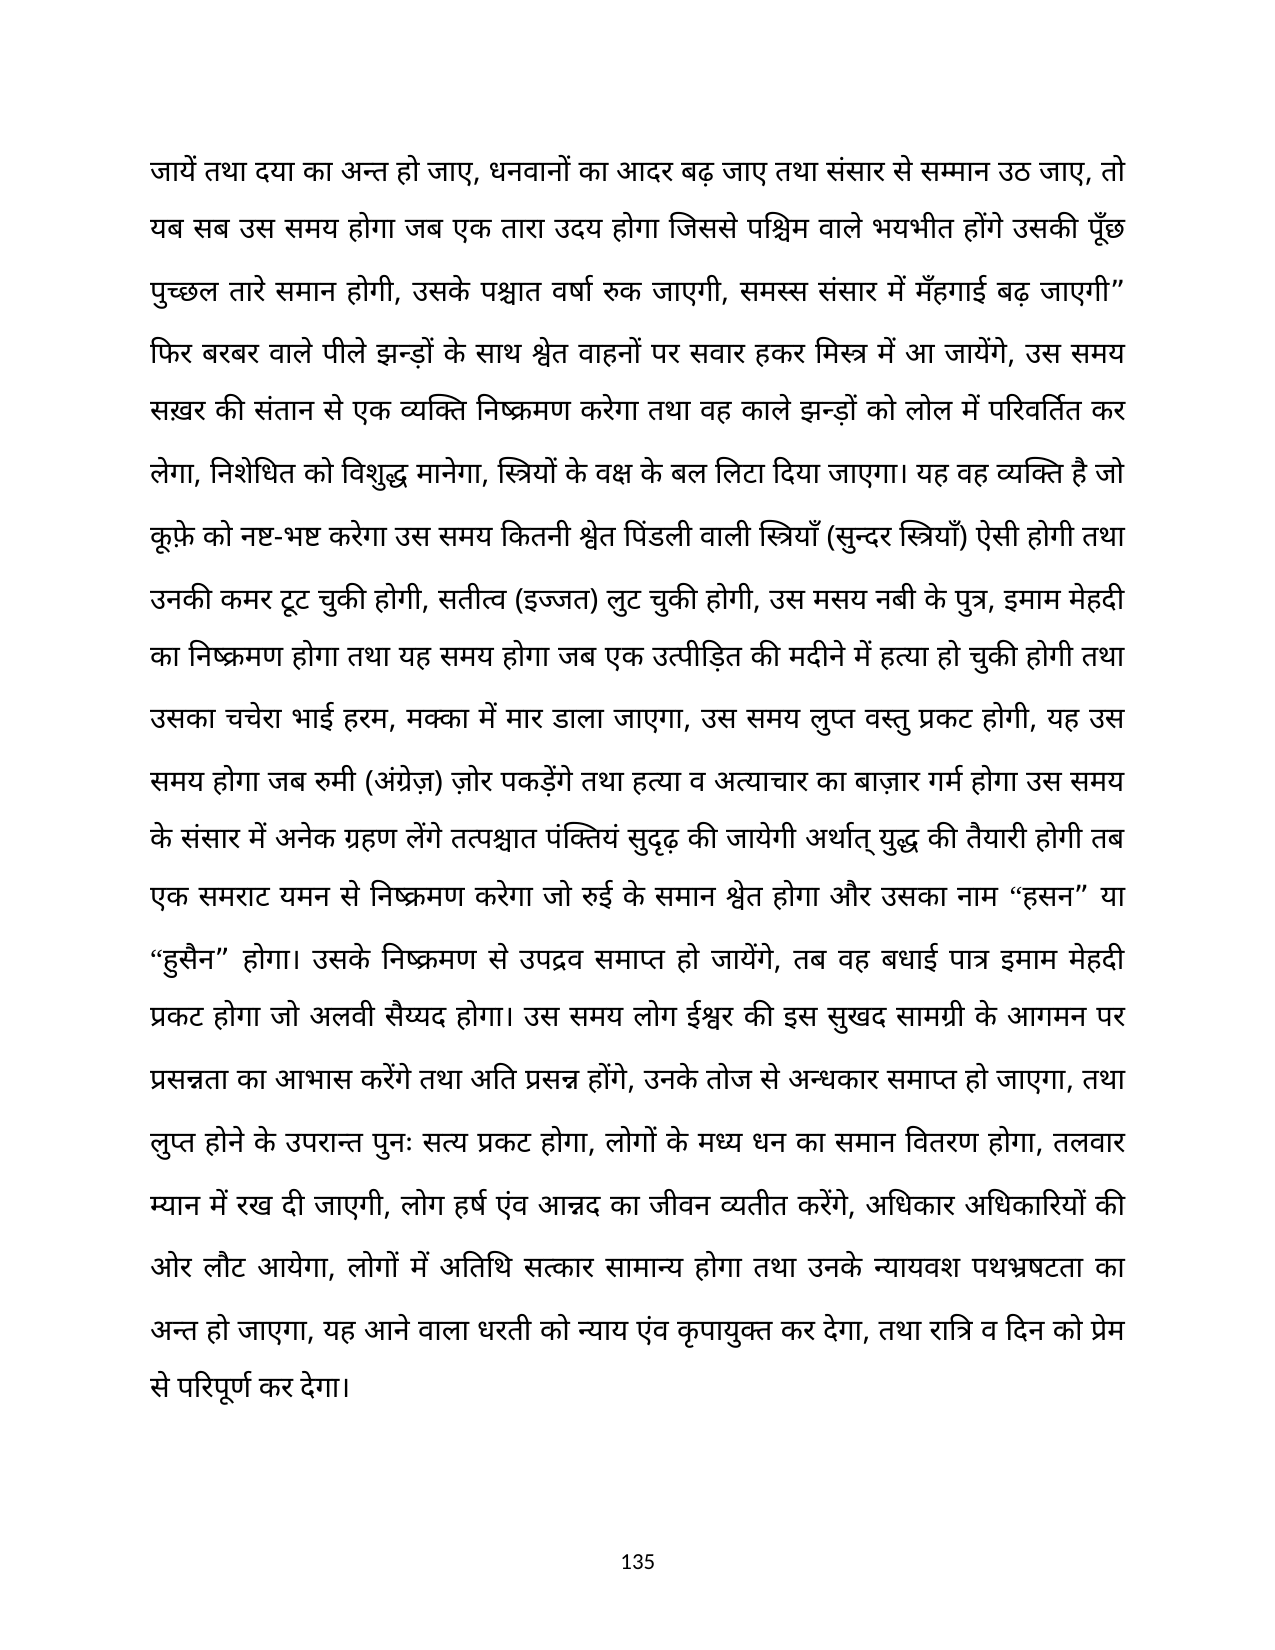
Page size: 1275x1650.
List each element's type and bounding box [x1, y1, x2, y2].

text [150, 150, 1125, 1409]
